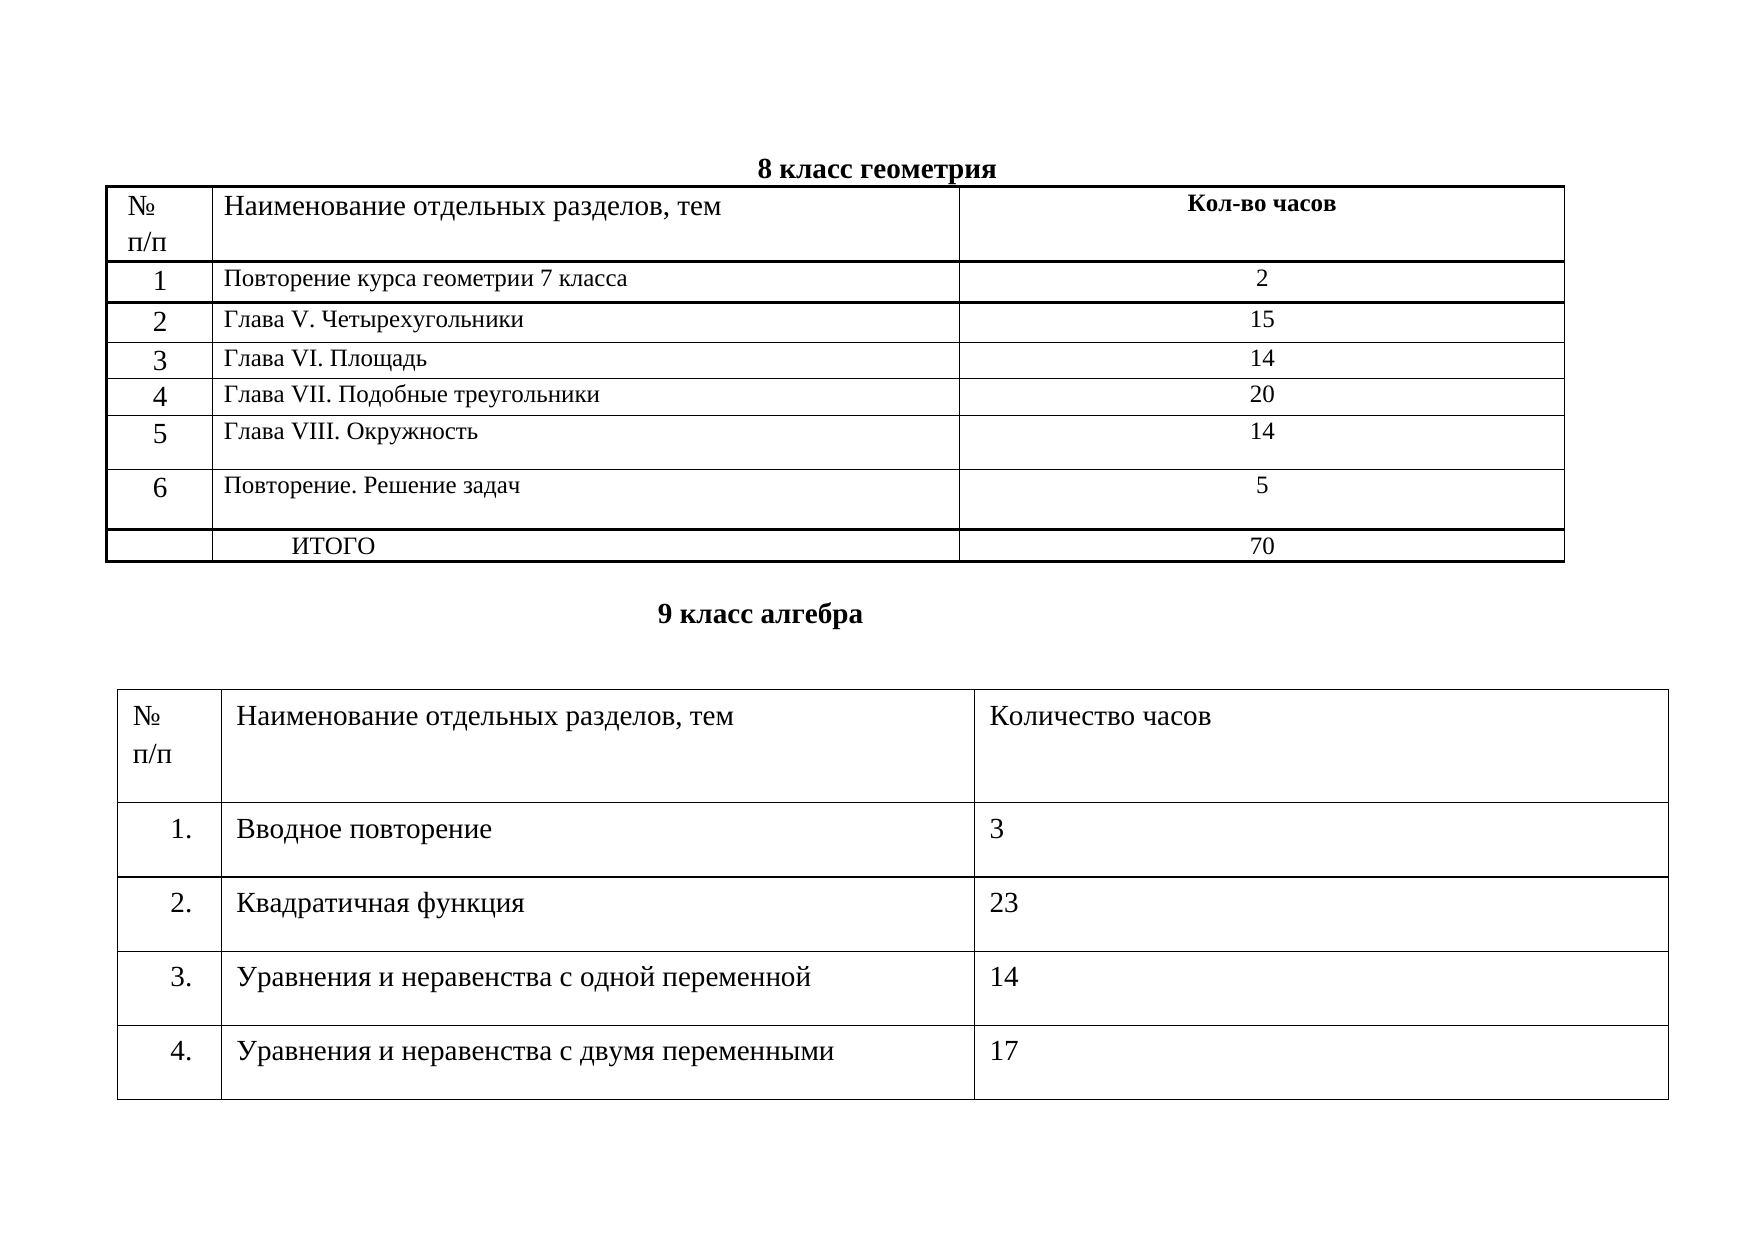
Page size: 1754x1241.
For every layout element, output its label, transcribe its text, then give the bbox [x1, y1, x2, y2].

table_cell 1 [108, 263, 212, 301]
table_cell [118, 803, 221, 876]
table_cell [118, 878, 221, 951]
table_cell 20 [960, 379, 1564, 415]
table_cell 14 [975, 952, 1668, 1025]
table_header Наименование отдельных разделов, тем [222, 690, 974, 802]
table_cell 15 [960, 304, 1564, 342]
table_cell 70 [960, 531, 1564, 560]
table_cell 3 [108, 343, 212, 378]
table_cell [118, 1026, 221, 1099]
text 9 класс алгебра [118, 596, 1636, 630]
table_cell Глава VI. Площадь [213, 343, 959, 378]
table_header № п/п [108, 188, 212, 260]
table_cell Повторение. Решение задач [213, 470, 959, 528]
table_header № п/п [118, 690, 221, 802]
table_cell 14 [960, 416, 1564, 469]
table_cell Вводное повторение [222, 803, 974, 876]
table_cell 3 [975, 803, 1668, 876]
table_cell ИТОГО [213, 531, 959, 560]
table_cell [108, 531, 212, 560]
table_cell 4 [108, 379, 212, 415]
table_cell Глава VIII. Окружность [213, 416, 959, 469]
table_cell 2 [108, 304, 212, 342]
table_cell Глава VII. Подобные треугольники [213, 379, 959, 415]
table_cell 2 [960, 263, 1564, 301]
table_cell 5 [108, 416, 212, 469]
table_header Наименование отдельных разделов, тем [213, 188, 959, 260]
table_cell 6 [108, 470, 212, 528]
table_cell 14 [960, 343, 1564, 378]
text 8 класс геометрия [118, 152, 1636, 185]
table_cell [118, 952, 221, 1025]
table_cell Глава V. Четырехугольники [213, 304, 959, 342]
table_cell Повторение курса геометрии 7 класса [213, 263, 959, 301]
table_cell 23 [975, 878, 1668, 951]
table_cell Уравнения и неравенства с двумя переменными [222, 1026, 974, 1099]
table_cell Уравнения и неравенства с одной переменной [222, 952, 974, 1025]
table_header Кол-во часов [960, 188, 1564, 260]
table_cell Квадратичная функция [222, 878, 974, 951]
table_header Количество часов [975, 690, 1668, 802]
table_cell 5 [960, 470, 1564, 528]
table_cell 17 [975, 1026, 1668, 1099]
